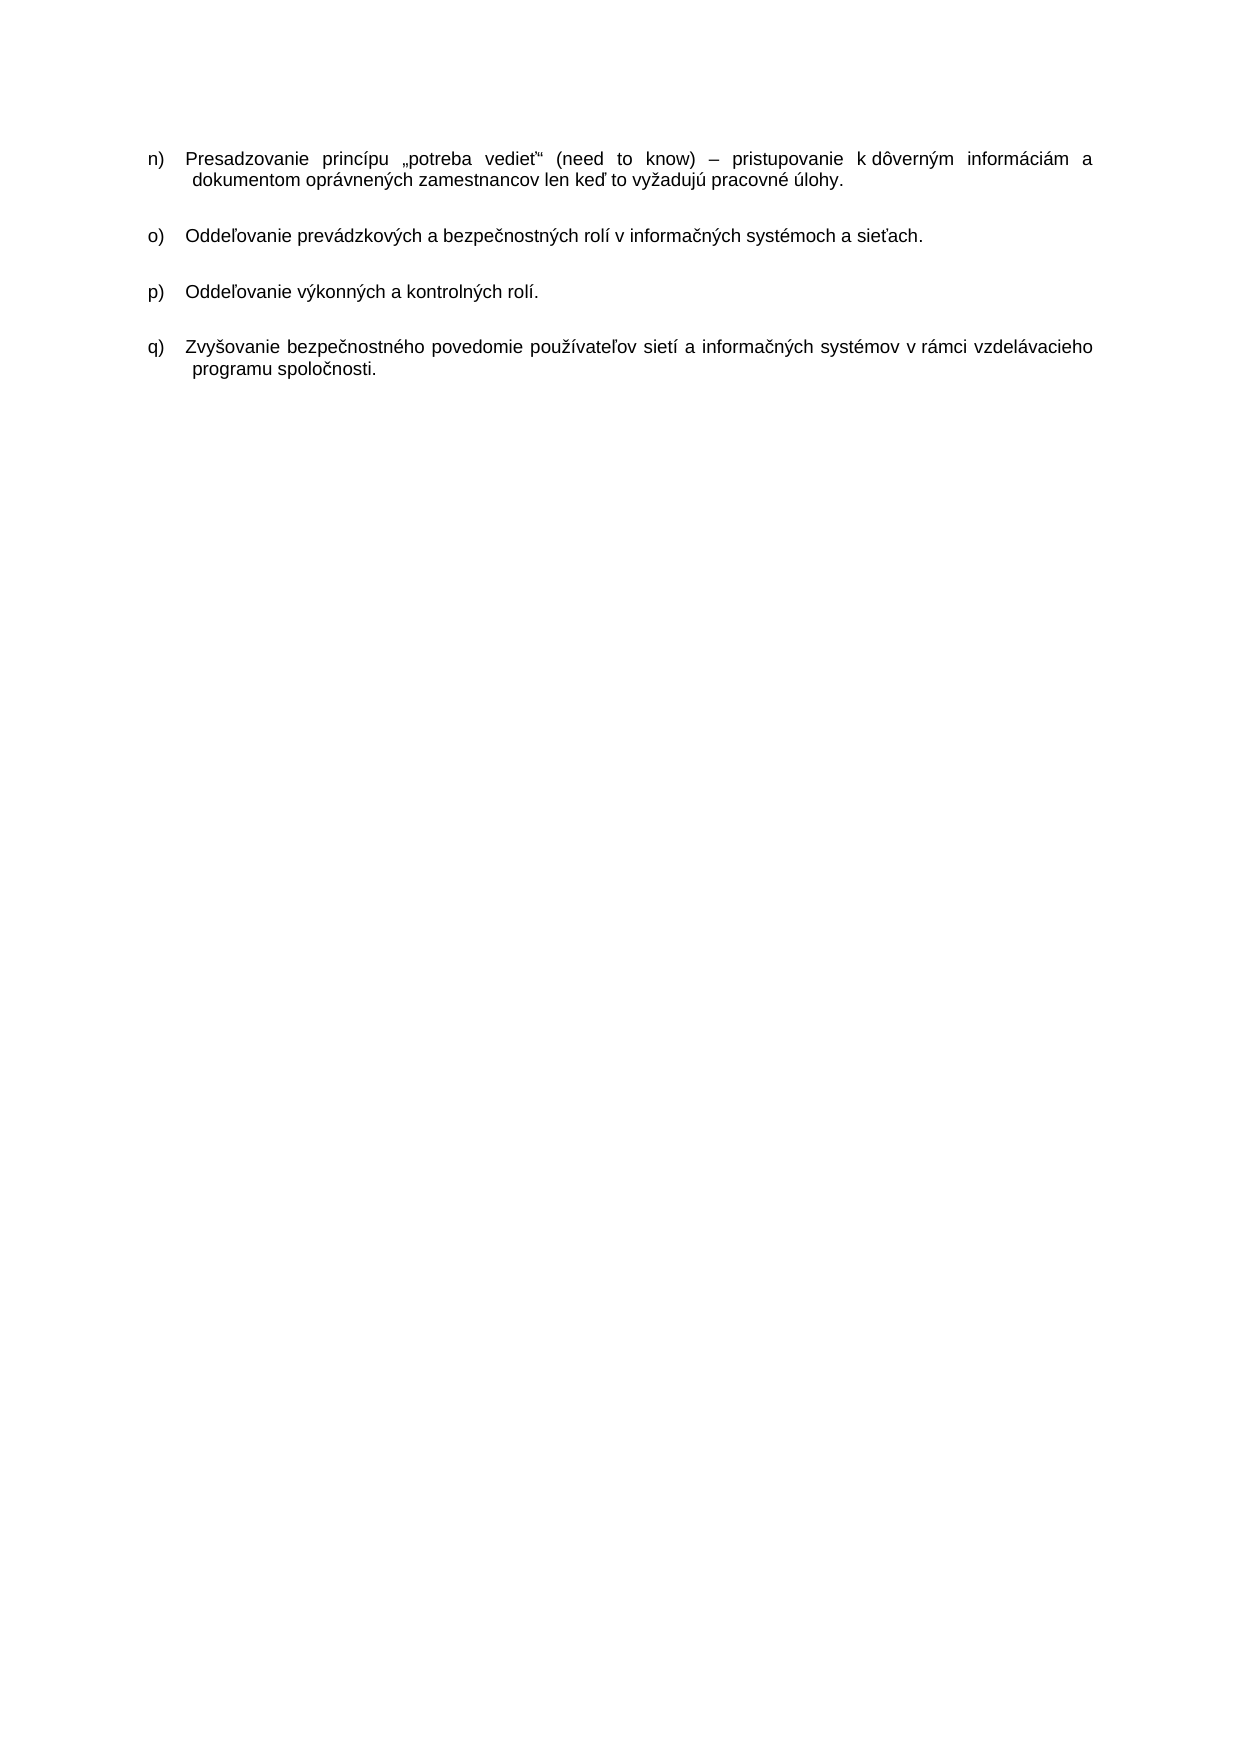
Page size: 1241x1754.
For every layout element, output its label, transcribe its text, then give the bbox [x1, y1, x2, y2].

list Oddeľovanie prevádzkových a bezpečnostných rolí v informačných systémoch a sieťach. [148, 225, 1093, 246]
list Zvyšovanie bezpečnostného povedomie používateľov sietí a informačných systémov v rámci vzdelávacieho programu spoločnosti. [148, 336, 1093, 379]
list Presadzovanie princípu „potreba vedieť“ (need to know) – pristupovanie k dôverným informáciám a dokumentom oprávnených zamestnancov len keď to vyžadujú pracovné úlohy. [148, 148, 1093, 191]
list Oddeľovanie výkonných a kontrolných rolí. [148, 280, 1093, 302]
